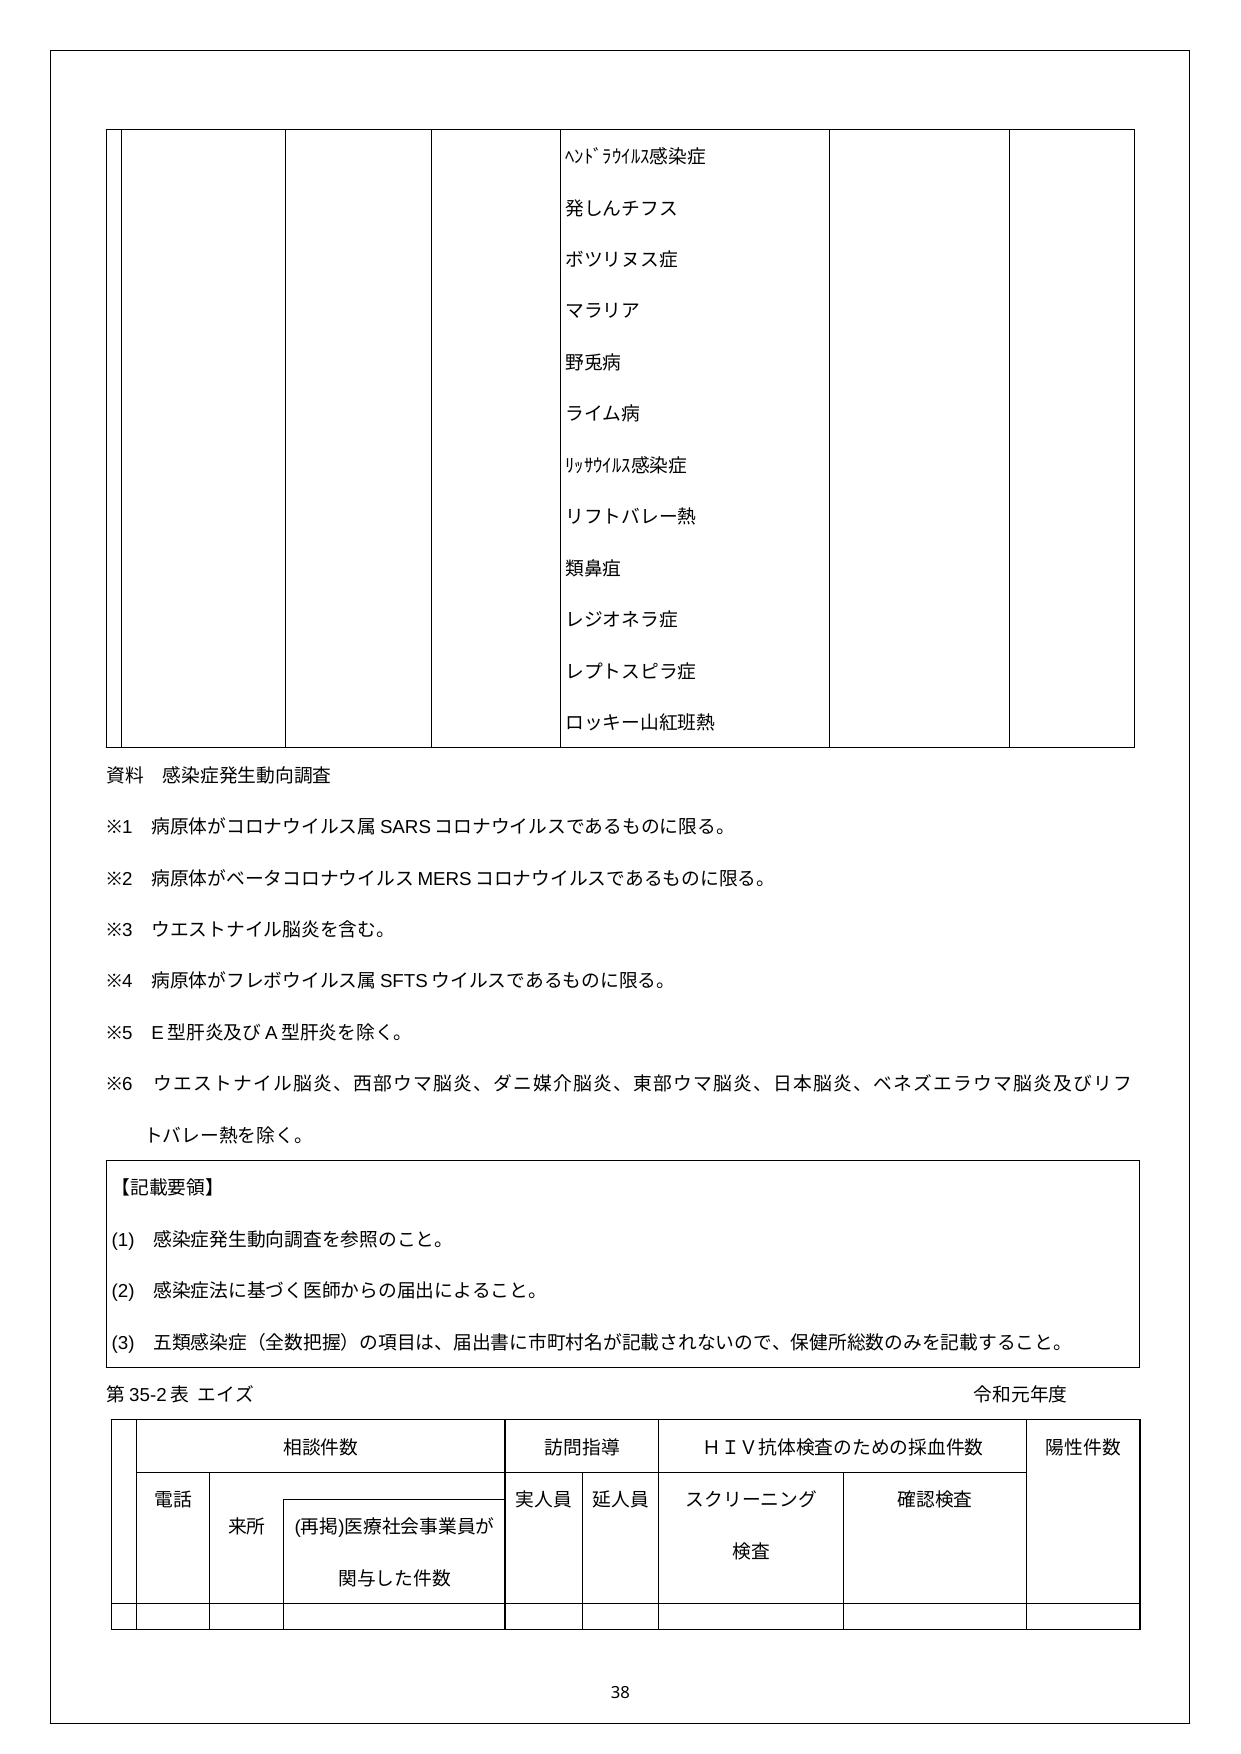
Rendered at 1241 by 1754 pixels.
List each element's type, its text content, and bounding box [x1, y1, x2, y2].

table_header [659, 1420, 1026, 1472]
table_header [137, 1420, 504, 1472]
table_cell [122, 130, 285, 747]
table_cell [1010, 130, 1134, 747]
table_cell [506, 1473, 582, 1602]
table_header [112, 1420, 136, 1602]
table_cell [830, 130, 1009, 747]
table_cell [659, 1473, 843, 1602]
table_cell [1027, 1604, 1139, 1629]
text 資料 感染症発生動向調査 [106, 748, 1134, 800]
text ※5 E型肝炎及びA型肝炎を除く。 [106, 1006, 1134, 1057]
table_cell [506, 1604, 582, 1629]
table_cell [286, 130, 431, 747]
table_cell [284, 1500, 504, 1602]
text ※2 病原体がベータコロナウイルスMERSコロナウイルスであるものに限る。 [106, 851, 1134, 903]
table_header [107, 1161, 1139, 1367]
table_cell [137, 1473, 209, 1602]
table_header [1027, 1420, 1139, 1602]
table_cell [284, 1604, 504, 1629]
text ※3 ウエストナイル脳炎を含む。 [106, 903, 1134, 954]
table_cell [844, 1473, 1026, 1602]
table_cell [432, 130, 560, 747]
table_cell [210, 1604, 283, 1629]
text ※6 ウエストナイル脳炎、西部ウマ脳炎、ダニ媒介脳炎、東部ウマ脳炎、日本脳炎、ベネズエラウマ脳炎及びリフ トバレー熱を除く。 [106, 1057, 1134, 1160]
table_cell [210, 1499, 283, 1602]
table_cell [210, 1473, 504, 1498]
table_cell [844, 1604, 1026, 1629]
text 第35-2表 エイズ 令和元年度 [106, 1368, 1134, 1419]
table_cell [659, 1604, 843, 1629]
text ※1 病原体がコロナウイルス属SARSコロナウイルスであるものに限る。 [106, 800, 1134, 851]
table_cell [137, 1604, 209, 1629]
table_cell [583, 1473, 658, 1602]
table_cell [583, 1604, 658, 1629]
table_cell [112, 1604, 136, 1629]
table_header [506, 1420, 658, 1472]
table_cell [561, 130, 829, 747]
text ※4 病原体がフレボウイルス属SFTSウイルスであるものに限る。 [106, 954, 1134, 1006]
